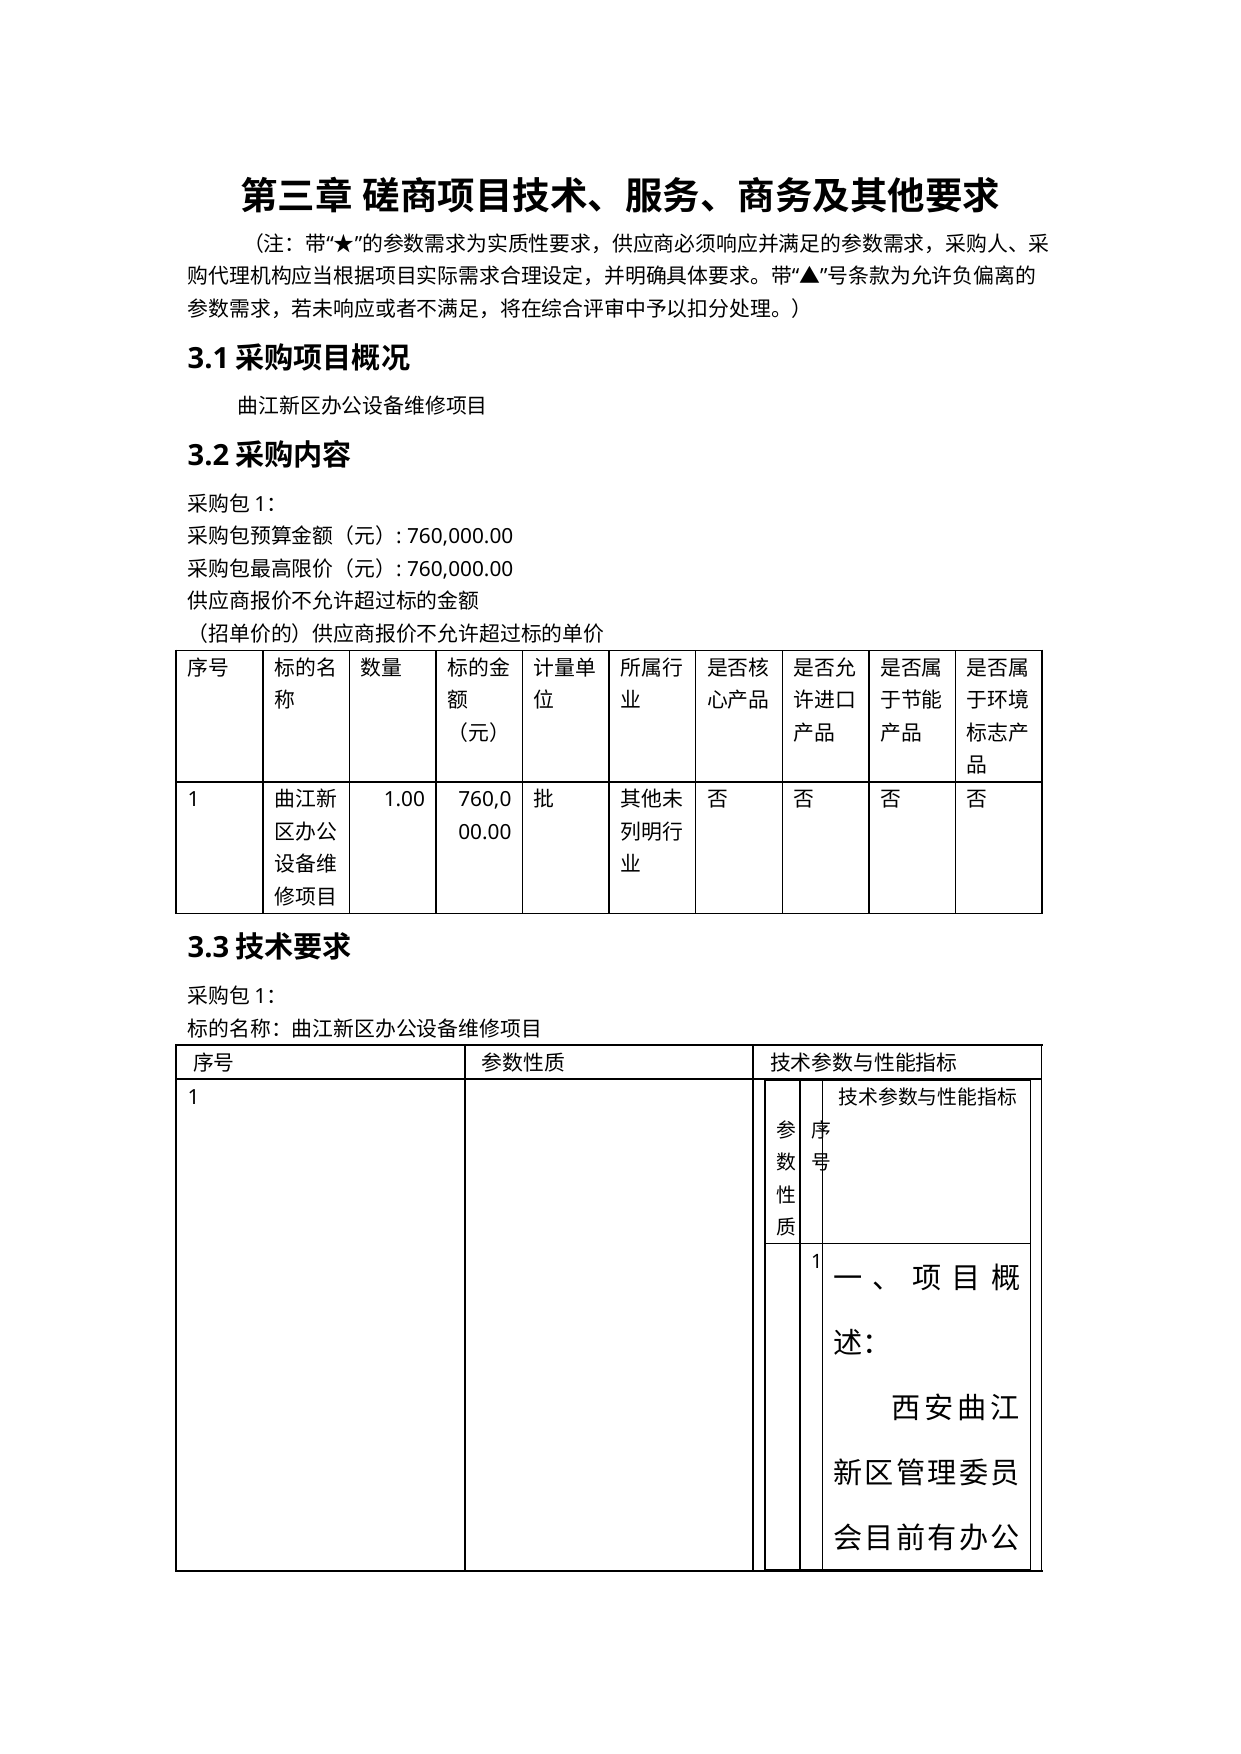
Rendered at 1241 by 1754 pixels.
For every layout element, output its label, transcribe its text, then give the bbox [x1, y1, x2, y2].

table_cell 否 [956, 783, 1041, 913]
table_header 是否属于环境标志产品 [956, 651, 1041, 781]
table_header 是否属于节能产品 [870, 651, 955, 781]
table_cell [766, 1244, 799, 1569]
table_cell 否 [870, 783, 955, 913]
table_cell [823, 1081, 1030, 1243]
table_cell [754, 1080, 764, 1570]
table_header 参数性质 [466, 1046, 752, 1078]
table_cell [766, 1081, 799, 1243]
table_cell 1 [177, 783, 262, 913]
text 标的名称：曲江新区办公设备维修项目 [187, 1012, 1053, 1044]
text （招单价的）供应商报价不允许超过标的单价 [187, 617, 1053, 649]
table_cell [1031, 1080, 1041, 1570]
table_header 序号 [177, 651, 262, 781]
table_header 是否允许进口产品 [783, 651, 868, 781]
table_cell 1 [177, 1080, 464, 1570]
table_header 数量 [350, 651, 435, 781]
table_header 标的金额 （元） [437, 651, 522, 781]
table_header 序号 [177, 1046, 464, 1078]
text 曲江新区办公设备维修项目 [187, 389, 1053, 422]
table_header 是否核心产品 [696, 651, 782, 781]
table_cell [823, 1244, 1030, 1569]
text 采购包最高限价（元）: 760,000.00 [187, 552, 1053, 584]
table_cell 否 [783, 783, 868, 913]
table_cell 其他未列明行业 [610, 783, 695, 913]
table_cell 760,000.00 [437, 783, 522, 913]
table_cell [801, 1081, 822, 1243]
table_cell 否 [696, 783, 782, 913]
text 采购包1： [187, 979, 1053, 1012]
text 3.2采购内容 [187, 422, 1053, 487]
table_header 所属行业 [610, 651, 695, 781]
table_cell [801, 1244, 822, 1569]
table_header 计量单位 [523, 651, 608, 781]
text 3.3技术要求 [187, 914, 1053, 979]
table_cell 1.00 [350, 783, 435, 913]
text （注：带“★”的参数需求为实质性要求，供应商必须响应并满足的参数需求，采购人、采购代理机构应当根据项目实际需求合理设定，并明确具体要求。带“▲”号条款为允许负偏离的参数需求，若未响应或者不满足，将在综合评审中予以扣分处理。） [187, 227, 1053, 324]
text 采购包预算金额（元）: 760,000.00 [187, 519, 1053, 552]
text 供应商报价不允许超过标的金额 [187, 584, 1053, 617]
table_header 标的名称 [264, 651, 349, 781]
text 3.1采购项目概况 [187, 324, 1053, 389]
table_cell [466, 1080, 752, 1570]
table_cell 曲江新区办公设备维修项目 [264, 783, 349, 913]
table_cell 批 [523, 783, 608, 913]
text 采购包1： [187, 487, 1053, 519]
table_header 技术参数与性能指标 [754, 1046, 1041, 1078]
text 第三章 磋商项目技术、服务、商务及其他要求 [187, 162, 1053, 227]
